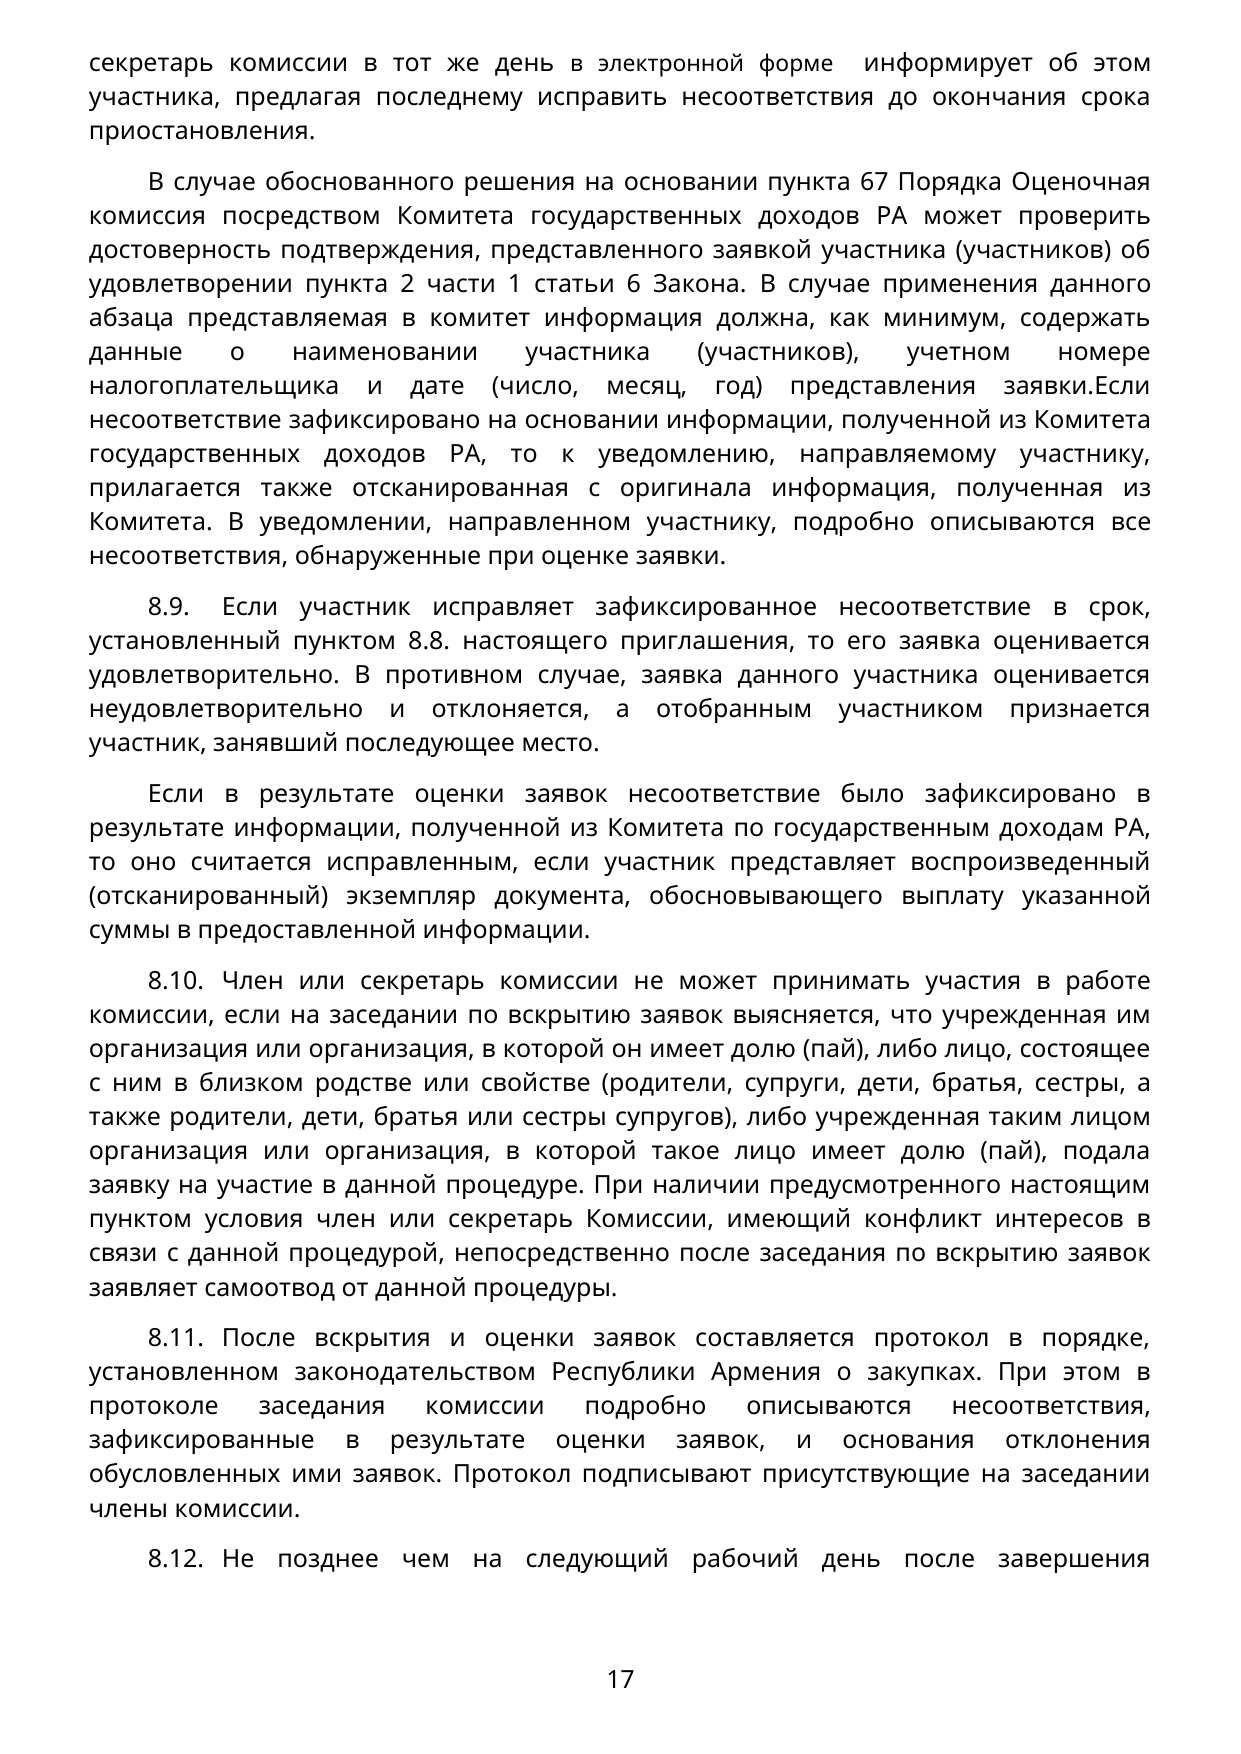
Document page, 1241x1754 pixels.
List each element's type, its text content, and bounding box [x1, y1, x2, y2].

text 8.9. Если участник исправляет зафиксированное несоответствие в срок, установленный пунктом 8.8. настоящего приглашения, то его заявка оценивается удовлетворительно. В противном случае, заявка данного участника оценивается неудовлетворительно и отклоняется, а отобранным участником признается участник, занявший последующее место. [89, 589, 1152, 759]
text 8.10. Член или секретарь комиссии не может принимать участия в работе комиссии, если на заседании по вскрытию заявок выясняется, что учрежденная им организация или организация, в которой он имеет долю (пай), либо лицо, состоящее с ним в близком родстве или свойстве (родители, супруги, дети, братья, сестры, а также родители, дети, братья или сестры супругов), либо учрежденная таким лицом организация или организация, в которой такое лицо имеет долю (пай), подала заявку на участие в данной процедуре. При наличии предусмотренного настоящим пунктом условия член или секретарь Комиссии, имеющий конфликт интересов в связи с данной процедурой, непосредственно после заседания по вскрытию заявок заявляет самоотвод от данной процедуры. [89, 963, 1152, 1303]
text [89, 1541, 1152, 1575]
text В случае обоснованного решения на основании пункта 67 Порядка Оценочная комиссия посредством Комитета государственных доходов РА может проверить достоверность подтверждения, представленного заявкой участника (участников) об удовлетворении пункта 2 части 1 статьи 6 Закона. В случае применения данного абзаца представляемая в комитет информация должна, как минимум, содержать данные о наименовании участника (участников), учетном номере налогоплательщика и дате (число, месяц, год) представления заявки.Если несоответствие зафиксировано на основании информации, полученной из Комитета государственных доходов РА, то к уведомлению, направляемому участнику, прилагается также отсканированная с оригинала информация, полученная из Комитета. В уведомлении, направленном участнику, подробно описываются все несоответствия, обнаруженные при оценке заявки. [89, 163, 1152, 572]
text Если в результате оценки заявок несоответствие было зафиксировано в результате информации, полученной из Комитета по государственным доходам РА, то оно считается исправленным, если участник представляет воспроизведенный (отсканированный) экземпляр документа, обосновывающего выплату указанной суммы в предоставленной информации. [89, 776, 1152, 946]
text 8.11. После вскрытия и оценки заявок составляется протокол в порядке, установленном законодательством Республики Армения о закупках. При этом в протоколе заседания комиссии подробно описываются несоответствия, зафиксированные в результате оценки заявок, и основания отклонения обусловленных ими заявок. Протокол подписывают присутствующие на заседании члены комиссии. [89, 1320, 1152, 1524]
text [89, 44, 1152, 147]
